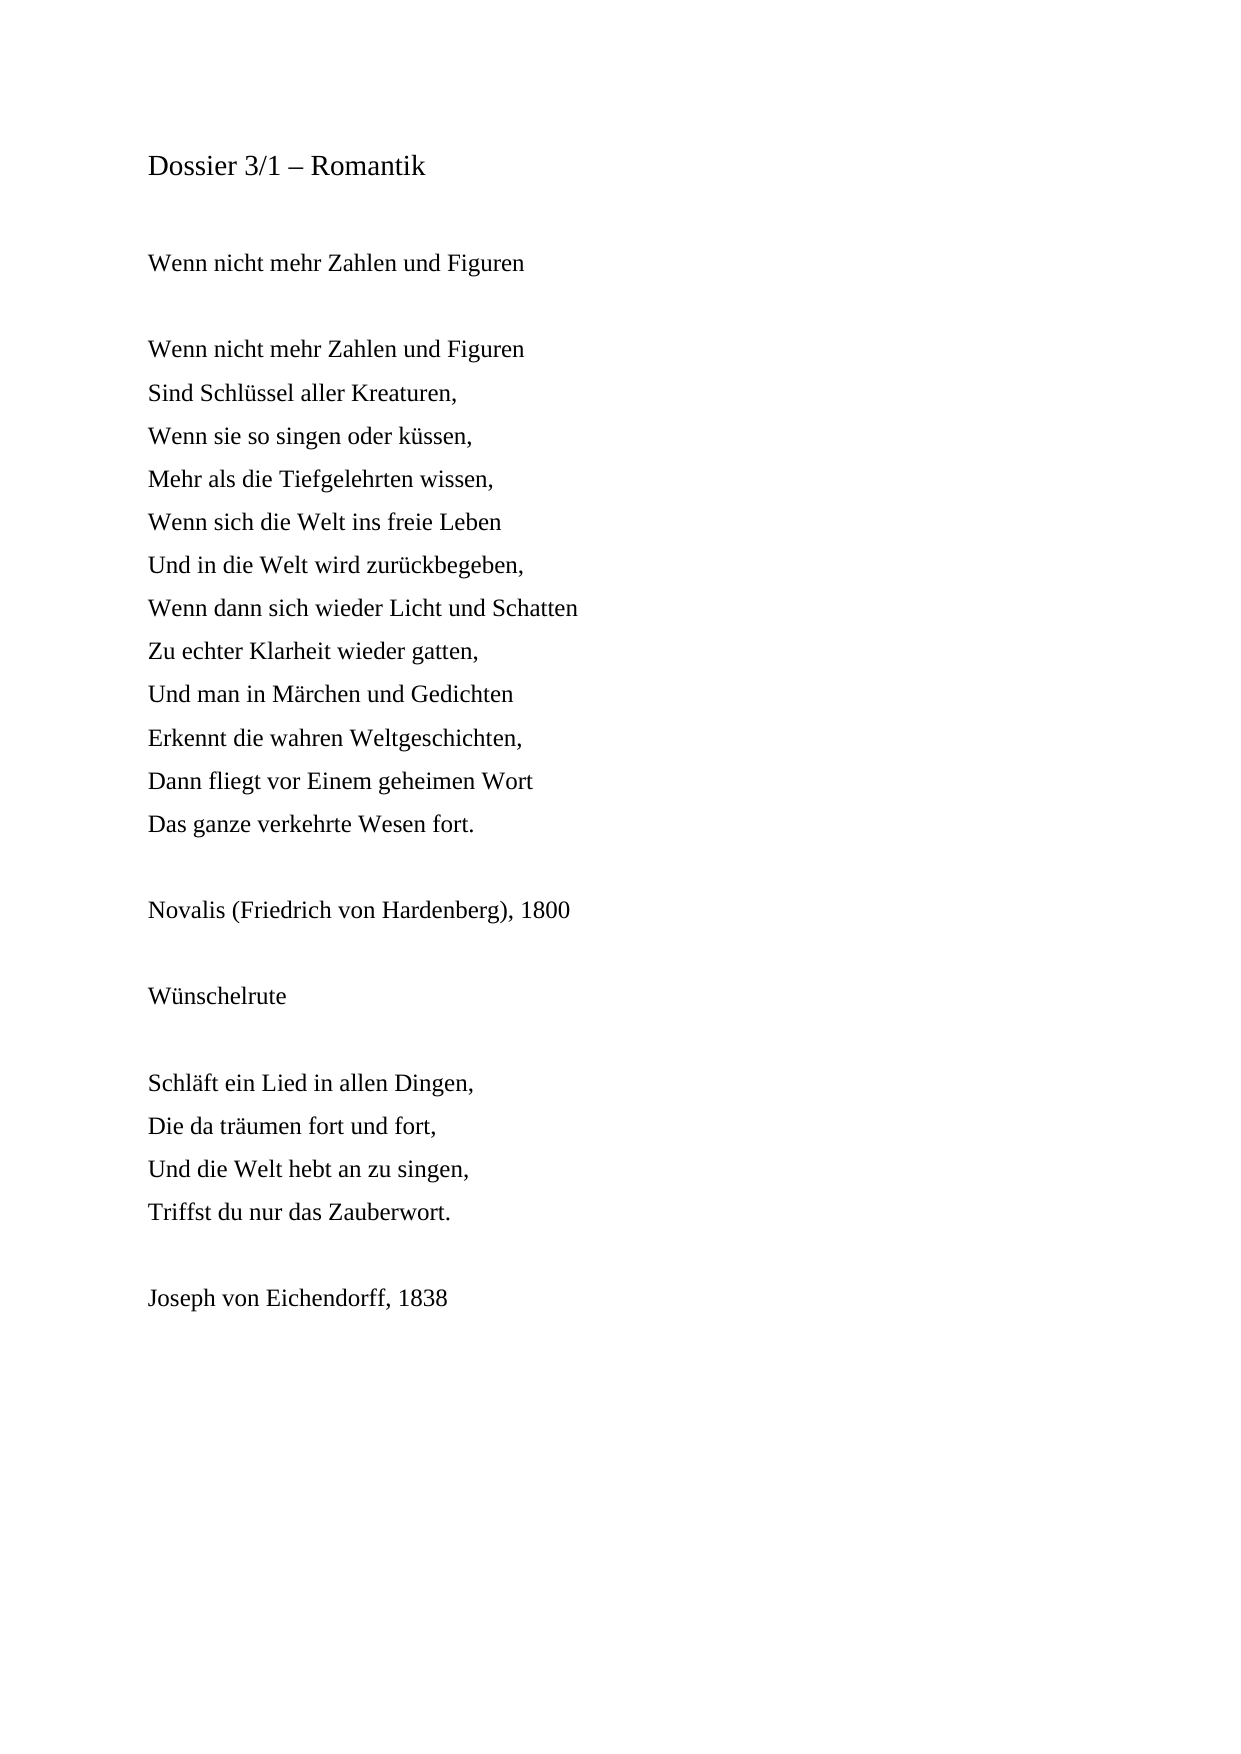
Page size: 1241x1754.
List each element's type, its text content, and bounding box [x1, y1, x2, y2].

text Wünschelrute [148, 981, 1093, 1010]
text Wenn nicht mehr Zahlen und Figuren [148, 248, 1093, 277]
text Dossier 3/1 – Romantik [148, 148, 1093, 181]
text Und man in Märchen und Gedichten [148, 679, 1093, 708]
text Wenn dann sich wieder Licht und Schatten [148, 593, 1093, 622]
text Zu echter Klarheit wieder gatten, [148, 636, 1093, 665]
text Mehr als die Tiefgelehrten wissen, [148, 464, 1093, 493]
text Joseph von Eichendorff, 1838 [148, 1283, 1093, 1312]
text Wenn nicht mehr Zahlen und Figuren [148, 334, 1093, 363]
text Erkennt die wahren Weltgeschichten, [148, 723, 1093, 751]
text Die da träumen fort und fort, [148, 1111, 1093, 1139]
text Triffst du nur das Zauberwort. [148, 1197, 1093, 1226]
text Sind Schlüssel aller Kreaturen, [148, 378, 1093, 406]
text Dann fliegt vor Einem geheimen Wort [148, 766, 1093, 794]
text Schläft ein Lied in allen Dingen, [148, 1068, 1093, 1096]
text Wenn sich die Welt ins freie Leben [148, 507, 1093, 536]
text Wenn sie so singen oder küssen, [148, 421, 1093, 449]
text Novalis (Friedrich von Hardenberg), 1800 [148, 895, 1093, 924]
text Und in die Welt wird zurückbegeben, [148, 550, 1093, 579]
text Und die Welt hebt an zu singen, [148, 1154, 1093, 1183]
text Das ganze verkehrte Wesen fort. [148, 809, 1093, 838]
